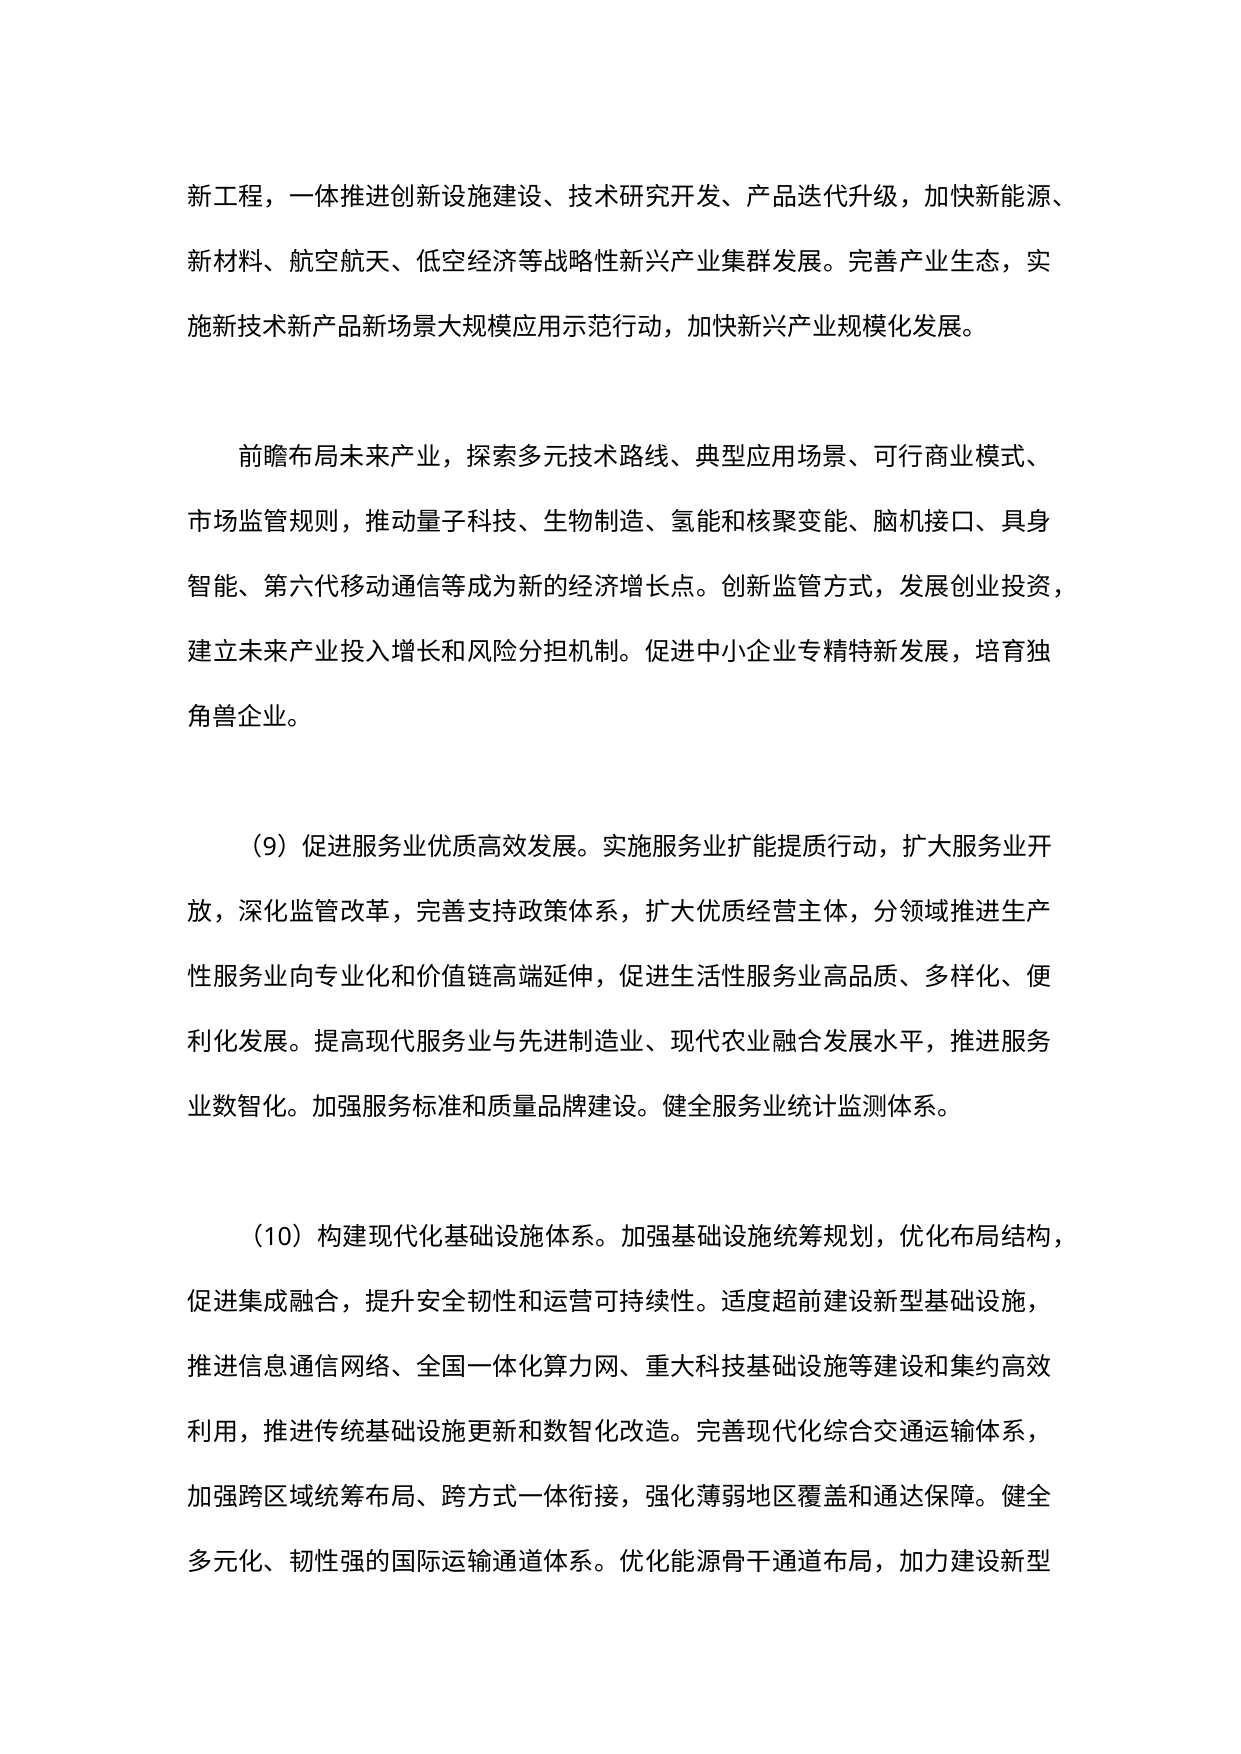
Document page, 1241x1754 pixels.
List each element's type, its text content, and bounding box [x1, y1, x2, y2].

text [187, 1202, 1053, 1592]
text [187, 162, 1053, 357]
text （9）促进服务业优质高效发展。实施服务业扩能提质行动，扩大服务业开放，深化监管改革，完善支持政策体系，扩大优质经营主体，分领域推进生产性服务业向专业化和价值链高端延伸，促进生活性服务业高品质、多样化、便利化发展。提高现代服务业与先进制造业、现代农业融合发展水平，推进服务业数智化。加强服务标准和质量品牌建设。健全服务业统计监测体系。 [187, 812, 1053, 1137]
text 前瞻布局未来产业，探索多元技术路线、典型应用场景、可行商业模式、市场监管规则，推动量子科技、生物制造、氢能和核聚变能、脑机接口、具身智能、第六代移动通信等成为新的经济增长点。创新监管方式，发展创业投资，建立未来产业投入增长和风险分担机制。促进中小企业专精特新发展，培育独角兽企业。 [187, 422, 1053, 747]
